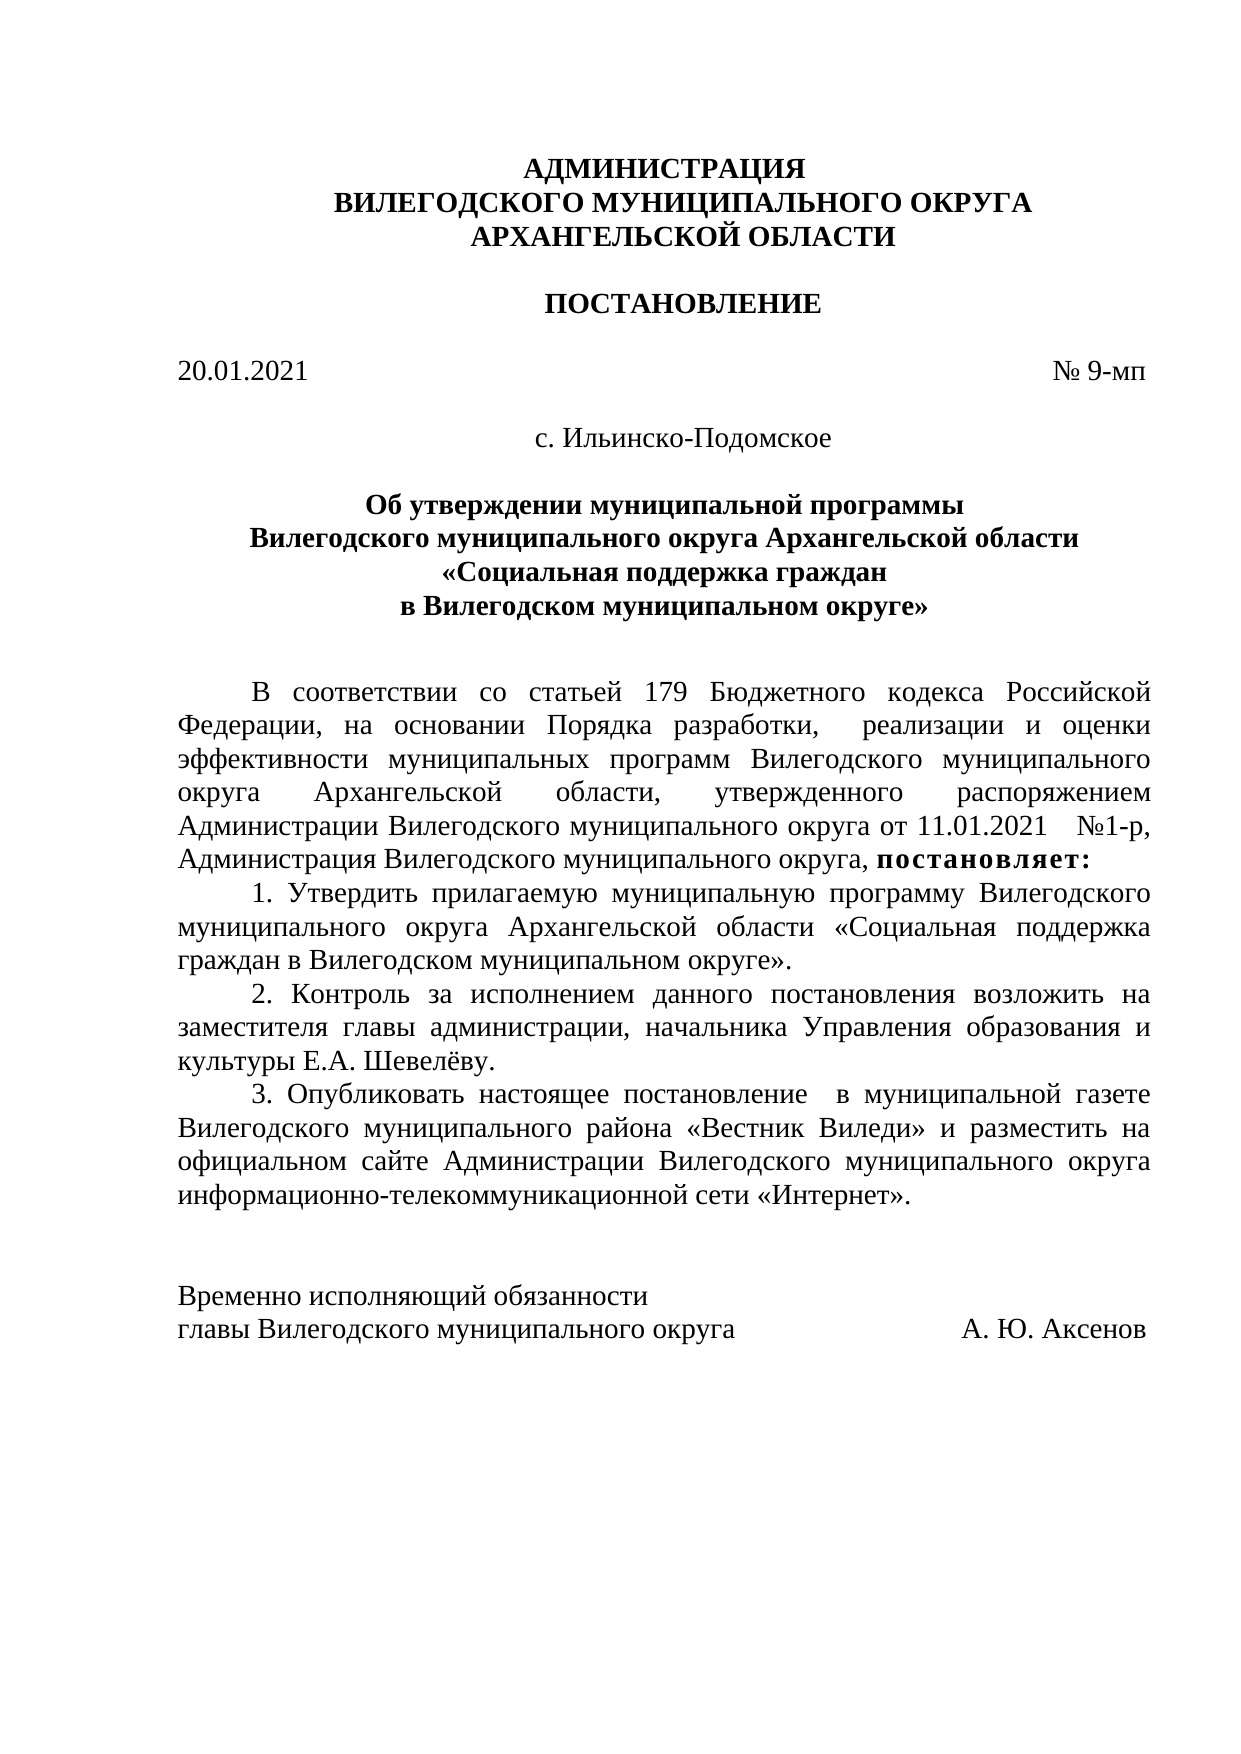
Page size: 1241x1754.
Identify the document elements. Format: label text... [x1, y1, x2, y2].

text 1. Утвердить прилагаемую муниципальную программу Вилегодского муниципального округа Архангельской области «Социальная поддержка граждан в Вилегодском муниципальном округе». [177, 875, 1152, 976]
text Временно исполняющий обязанности [177, 1278, 1152, 1311]
text 3. Опубликовать настоящее постановление в муниципальной газете Вилегодского муниципального района «Вестник Виледи» и разместить на официальном сайте Администрации Вилегодского муниципального округа информационно-телекоммуникационной сети «Интернет». [177, 1076, 1152, 1211]
text Вилегодского муниципального округа Архангельской области [177, 521, 1152, 554]
text ПОСТАНОВЛЕНИЕ [215, 286, 1152, 319]
text АРХАНГЕЛЬСКОЙ ОБЛАСТИ [215, 219, 1152, 252]
text «Социальная поддержка граждан в Вилегодском муниципальном округе» [177, 554, 1152, 621]
text с. Ильинско-Подомское [215, 420, 1152, 453]
text Об утверждении муниципальной программы [177, 487, 1152, 521]
text 2. Контроль за исполнением данного постановления возложить на заместителя главы администрации, начальника Управления образования и культуры Е.А. Шевелёву. [177, 976, 1152, 1076]
text В соответствии со статьей 179 Бюджетного кодекса Российской Федерации, на основании Порядка разработки, реализации и оценки эффективности муниципальных программ Вилегодского муниципального округа Архангельской области, утвержденного распоряжением Администрации Вилегодского муниципального округа от 11.01.2021 №1-р, Администрация Вилегодского муниципального округа, постановляет: [177, 674, 1152, 875]
text 20.01.2021 № 9-мп [177, 353, 1152, 386]
text главы Вилегодского муниципального округа А. Ю. Аксенов [177, 1311, 1152, 1345]
text ВИЛЕГОДСКОГО МУНИЦИПАЛЬНОГО ОКРУГА [215, 185, 1152, 219]
text АДМИНИСТРАЦИЯ [177, 152, 1152, 185]
